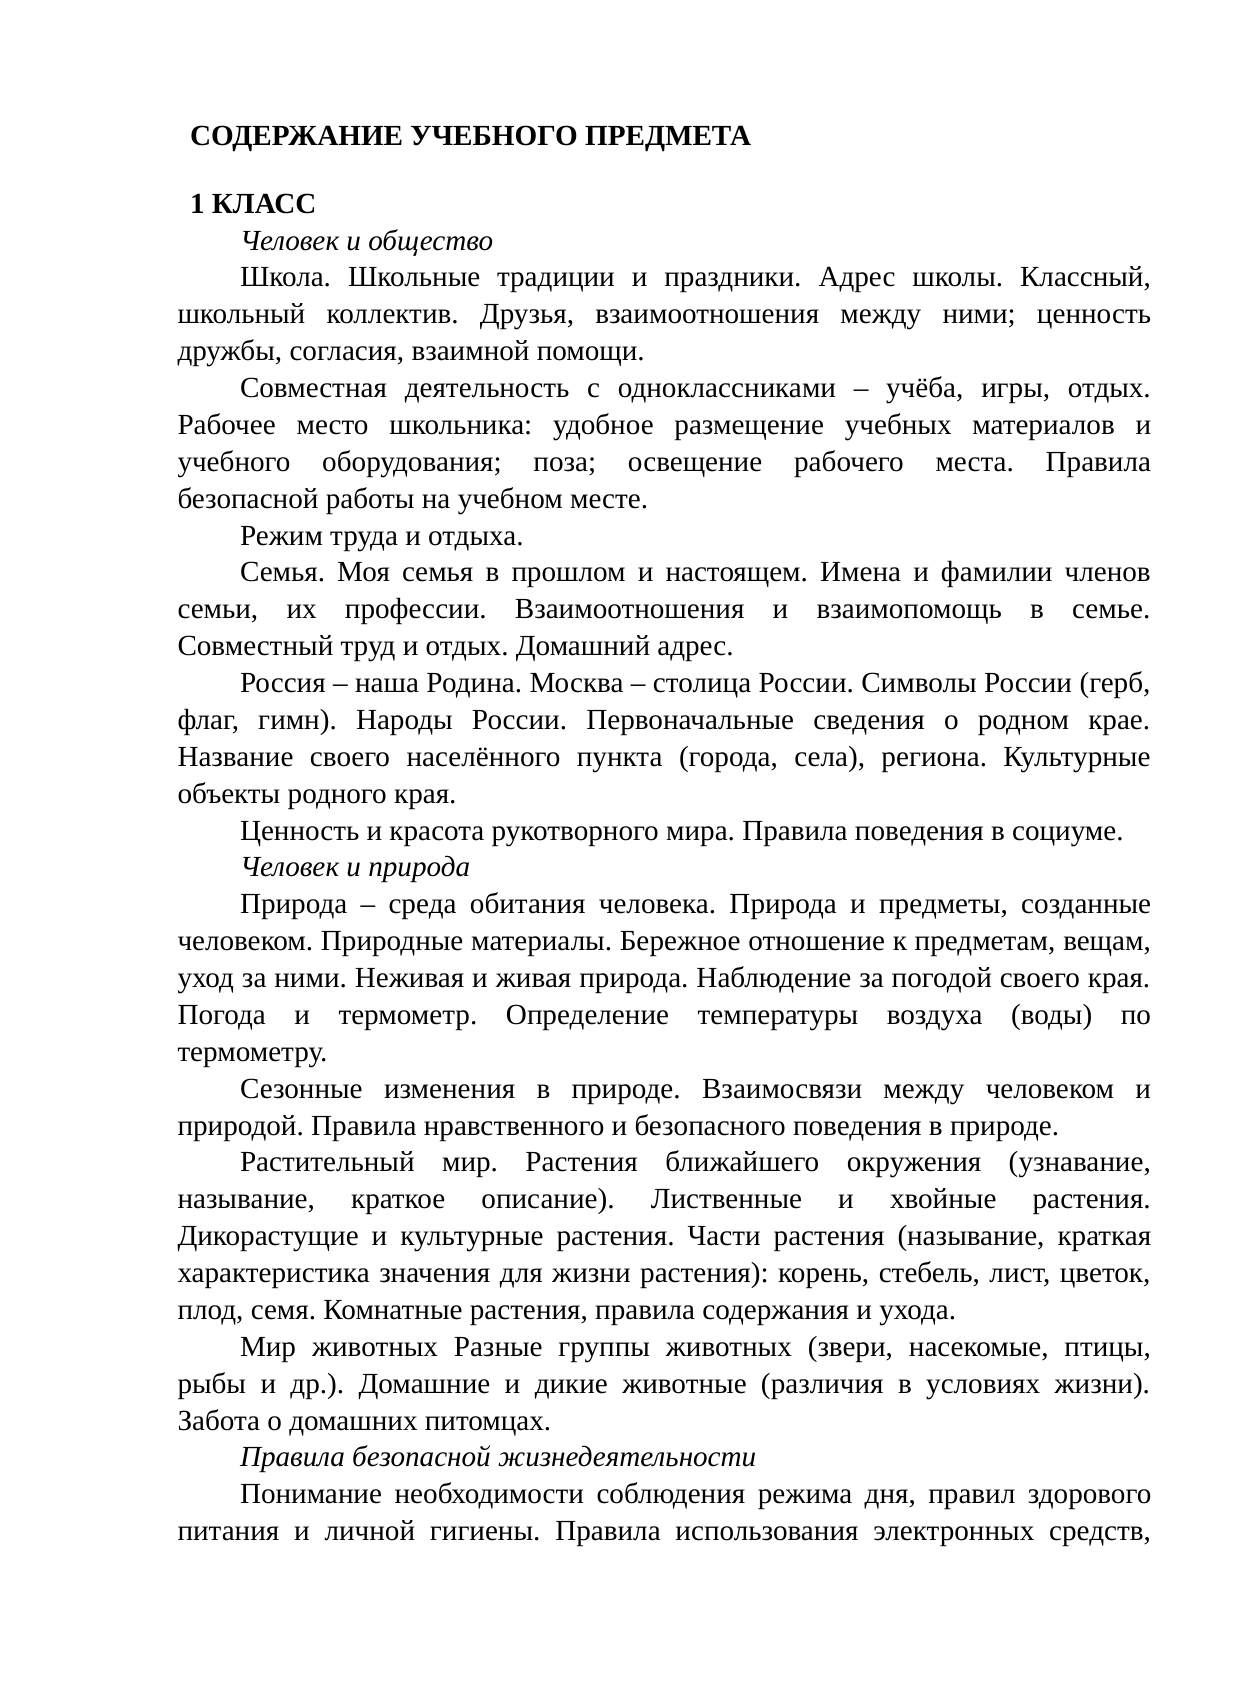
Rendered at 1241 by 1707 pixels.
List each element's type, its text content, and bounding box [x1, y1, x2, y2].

text СОДЕРЖАНИЕ УЧЕБНОГО ПРЕДМЕТА [190, 118, 1152, 152]
text Режим труда и отдыха. [177, 518, 1152, 551]
text 1 КЛАСС [190, 186, 1152, 219]
text Совместная деятельность с одноклассниками – учёба, игры, отдых. Рабочее место школьника: удобное размещение учебных материалов и учебного оборудования; поза; освещение рабочего места. Правила безопасной работы на учебном месте. [177, 370, 1152, 514]
text Школа. Школьные традиции и праздники. Адрес школы. Классный, школьный коллектив. Друзья, взаимоотношения между ними; ценность дружбы, согласия, взаимной помощи. [177, 259, 1152, 367]
text Человек и природа [177, 849, 1152, 883]
text Россия – наша Родина. Москва – столица России. Символы России (герб, флаг, гимн). Народы России. Первоначальные сведения о родном крае. Название своего населённого пункта (города, села), региона. Культурные объекты родного края. [177, 665, 1152, 809]
text Растительный мир. Растения ближайшего окружения (узнавание, называние, краткое описание). Лиственные и хвойные растения. Дикорастущие и культурные растения. Части растения (называние, краткая характеристика значения для жизни растения): корень, стебель, лист, цветок, плод, семя. Комнатные растения, правила содержания и ухода. [177, 1144, 1152, 1326]
text Правила безопасной жизнедеятельности [177, 1439, 1152, 1473]
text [177, 1476, 1152, 1547]
text Сезонные изменения в природе. Взаимосвязи между человеком и природой. Правила нравственного и безопасного поведения в природе. [177, 1071, 1152, 1141]
text Семья. Моя семья в прошлом и настоящем. Имена и фамилии членов семьи, их профессии. Взаимоотношения и взаимопомощь в семье. Совместный труд и отдых. Домашний адрес. [177, 554, 1152, 662]
text Мир животных Разные группы животных (звери, насекомые, птицы, рыбы и др.). Домашние и дикие животные (различия в условиях жизни). Забота о домашних питомцах. [177, 1329, 1152, 1436]
text Человек и общество [177, 223, 1152, 256]
text Природа – среда обитания человека. Природа и предметы, созданные человеком. Природные материалы. Бережное отношение к предметам, вещам, уход за ними. Неживая и живая природа. Наблюдение за погодой своего края. Погода и термометр. Определение температуры воздуха (воды) по термометру. [177, 886, 1152, 1067]
text Ценность и красота рукотворного мира. Правила поведения в социуме. [177, 813, 1152, 846]
